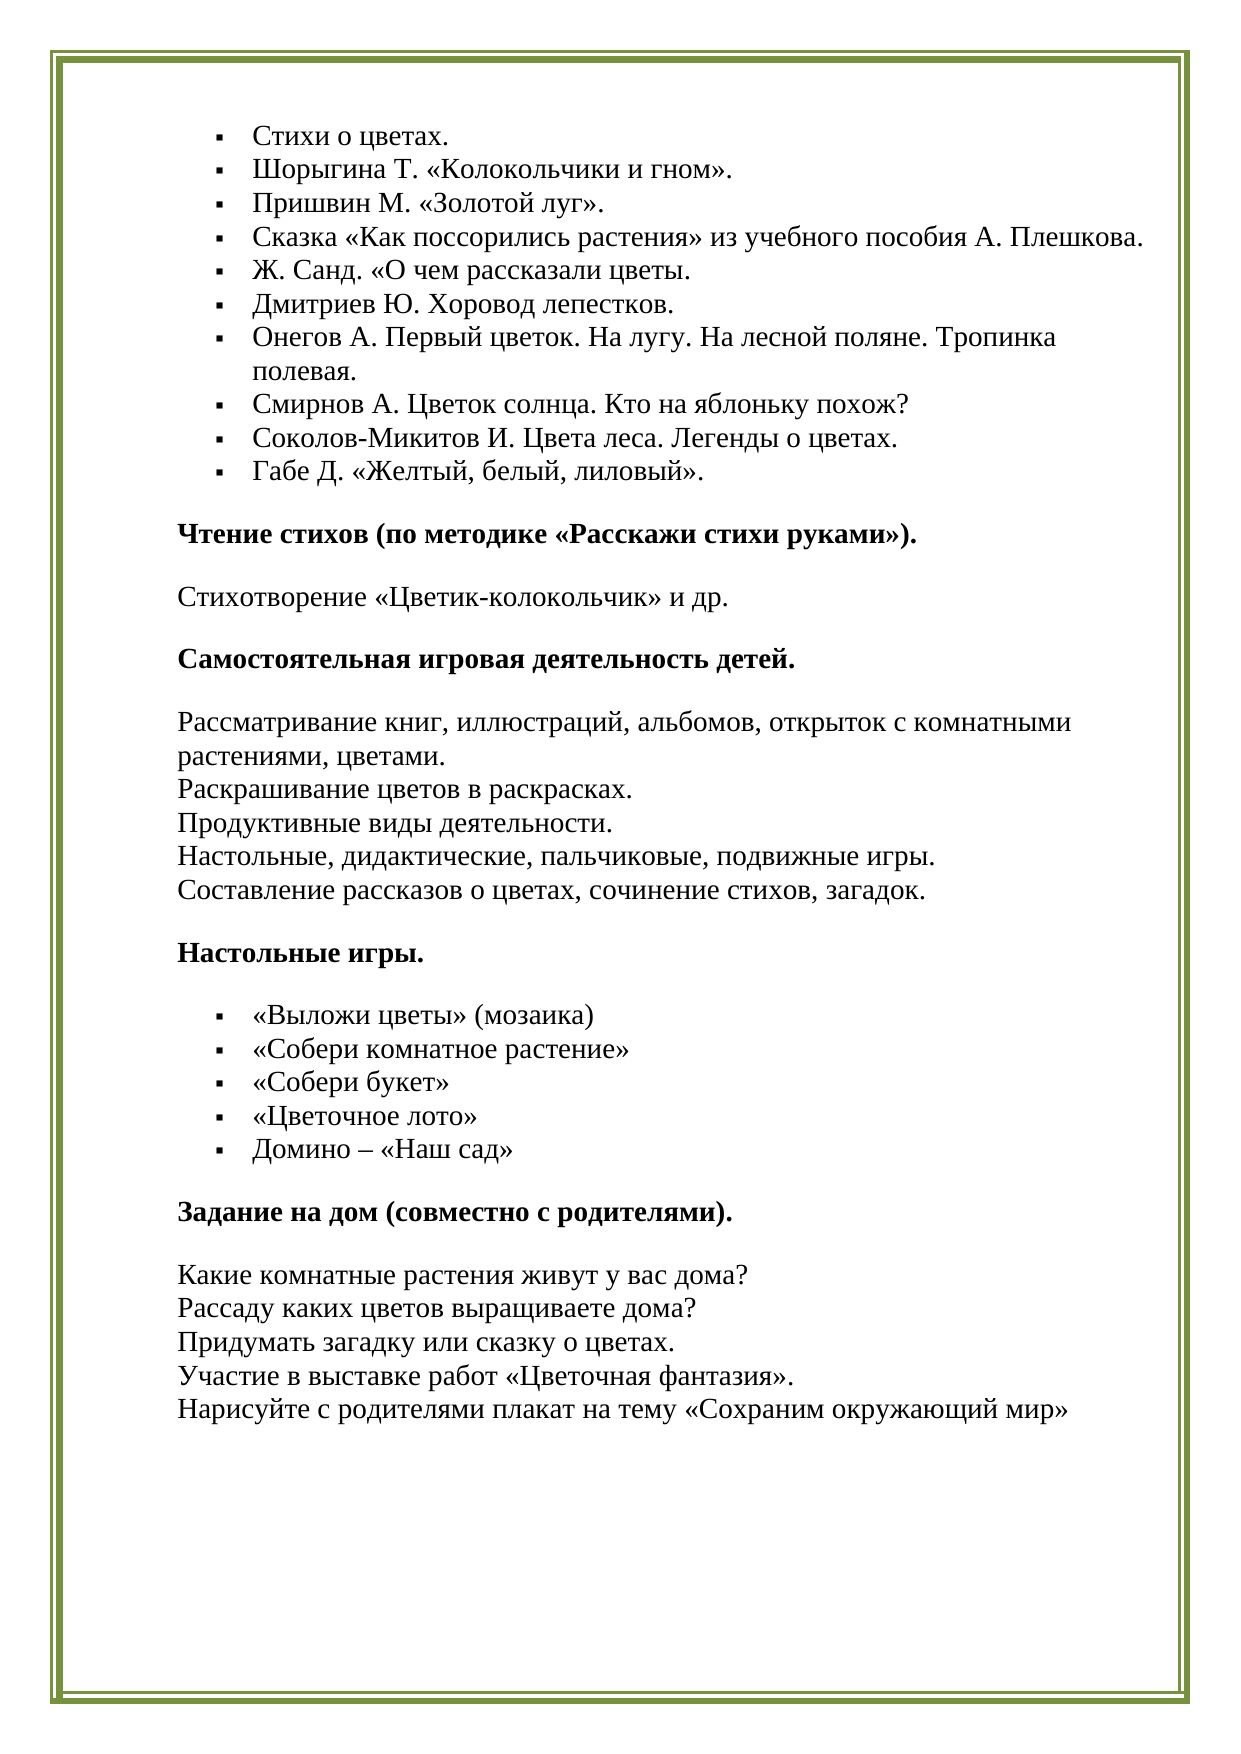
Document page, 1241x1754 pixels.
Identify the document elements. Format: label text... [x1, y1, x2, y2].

list «Выложи цветы» (мозаика) [214, 997, 1152, 1031]
text Какие комнатные растения живут у вас дома? Рассаду каких цветов выращиваете дома? Придумать загадку или сказку о цветах. Участие в выставке работ «Цветочная фантазия». Нарисуйте с родителями плакат на тему «Сохраним окружающий мир» [177, 1257, 1152, 1453]
list Шорыгина Т. «Колокольчики и гном». [214, 152, 1152, 185]
list «Цветочное лото» [214, 1098, 1152, 1132]
list Домино – «Наш сад» [214, 1132, 1152, 1165]
list Стихи о цветах. [214, 118, 1152, 152]
list Пришвин М. «Золотой луг». [214, 185, 1152, 219]
text Самостоятельная игровая деятельность детей. [177, 642, 1152, 675]
text Чтение стихов (по методике «Расскажи стихи руками»). [177, 516, 1152, 550]
text Задание на дом (совместно с родителями). [177, 1194, 1152, 1228]
text Настольные игры. [177, 935, 1152, 968]
text Стихотворение «Цветик-колокольчик» и др. [177, 579, 1152, 612]
list Ж. Санд. «О чем рассказали цветы. [214, 252, 1152, 286]
list Соколов-Микитов И. Цвета леса. Легенды о цветах. [214, 420, 1152, 453]
list Сказка «Как поссорились растения» из учебного пособия А. Плешкова. [214, 219, 1152, 252]
list «Собери букет» [214, 1064, 1152, 1098]
list Смирнов А. Цветок солнца. Кто на яблоньку похож? [214, 386, 1152, 420]
list Габе Д. «Желтый, белый, лиловый». [214, 453, 1152, 487]
list «Собери комнатное растение» [214, 1031, 1152, 1064]
list Онегов А. Первый цветок. На лугу. На лесной поляне. Тропинка полевая. [214, 319, 1152, 386]
list Дмитриев Ю. Хоровод лепестков. [214, 286, 1152, 319]
text Рассматривание книг, иллюстраций, альбомов, открыток с комнатными растениями, цветами. Раскрашивание цветов в раскрасках. Продуктивные виды деятельности. Настольные, дидактические, пальчиковые, подвижные игры. Составление рассказов о цветах, сочинение стихов, загадок. [177, 704, 1152, 906]
